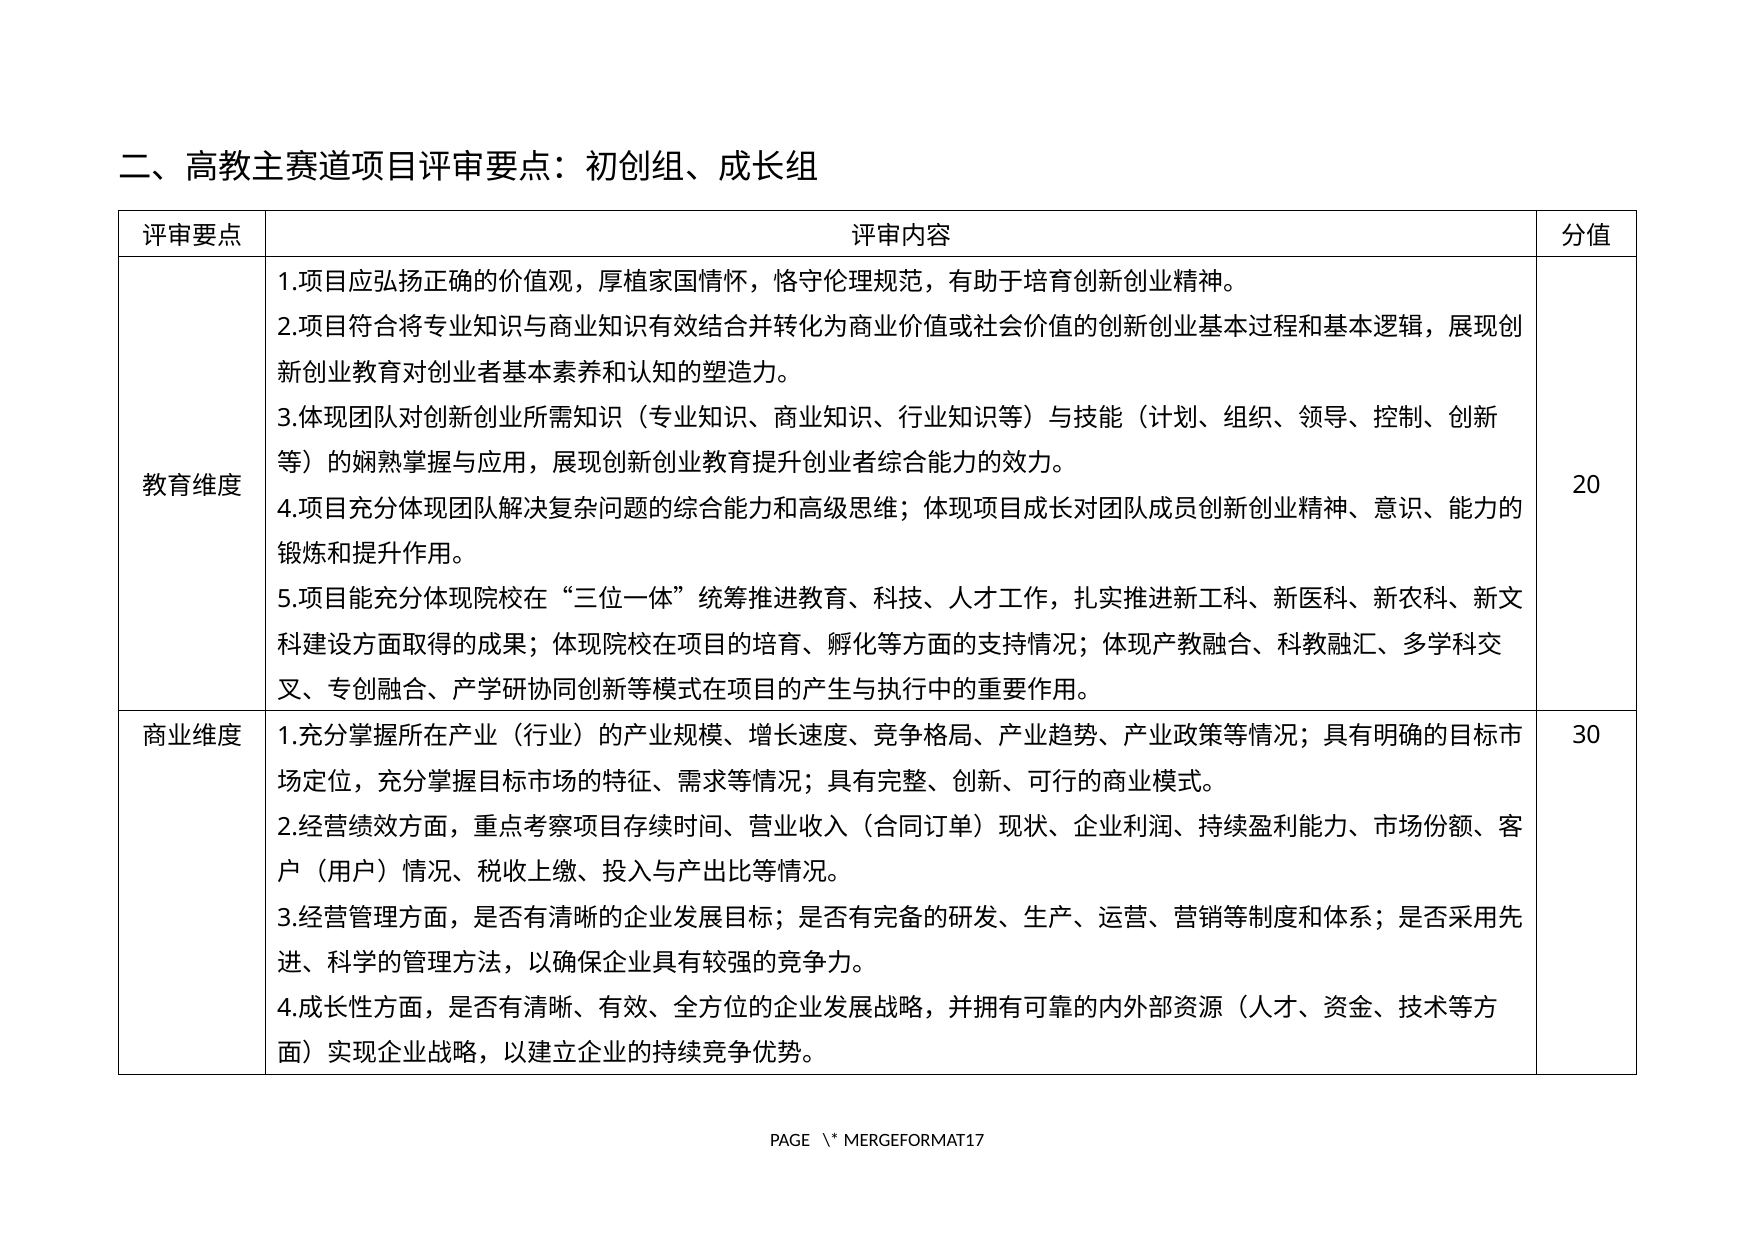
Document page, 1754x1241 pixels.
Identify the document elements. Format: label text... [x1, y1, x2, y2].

table_cell 20 [1537, 257, 1636, 710]
table_header 评审内容 [266, 211, 1536, 256]
table_header 分值 [1537, 211, 1636, 256]
table_header 评审要点 [119, 211, 265, 256]
text 二、高教主赛道项目评审要点：初创组、成长组 [118, 119, 1636, 210]
table_cell 教育维度 [119, 257, 265, 710]
table_cell 1.项目应弘扬正确的价值观，厚植家国情怀，恪守伦理规范，有助于培育创新创业精神。 2.项目符合将专业知识与商业知识有效结合并转化为商业价值或社会价值的创新创业基本过程和基本逻辑，展现创新创业教育对创业者基本素养和认知的塑造力。 3.体现团队对创新创业所需知识（专业知识、商业知识、行业知识等）与技能（计划、组织、领导、控制、创新等）的娴熟掌握与应用，展现创新创业教育提升创业者综合能力的效力。 4.项目充分体现团队解决复杂问题的综合能力和高级思维；体现项目成长对团队成员创新创业精神、意识、能力的锻炼和提升作用。 5.项目能充分体现院校在“三位一体”统筹推进教育、科技、人才工作，扎实推进新工科、新医科、新农科、新文科建设方面取得的成果；体现院校在项目的培育、孵化等方面的支持情况；体现产教融合、科教融汇、多学科交叉、专创融合、产学研协同创新等模式在项目的产生与执行中的重要作用。 [266, 257, 1536, 710]
table_cell 30 [1537, 711, 1636, 1074]
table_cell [266, 711, 1536, 1074]
table_cell 商业维度 [119, 711, 265, 1074]
